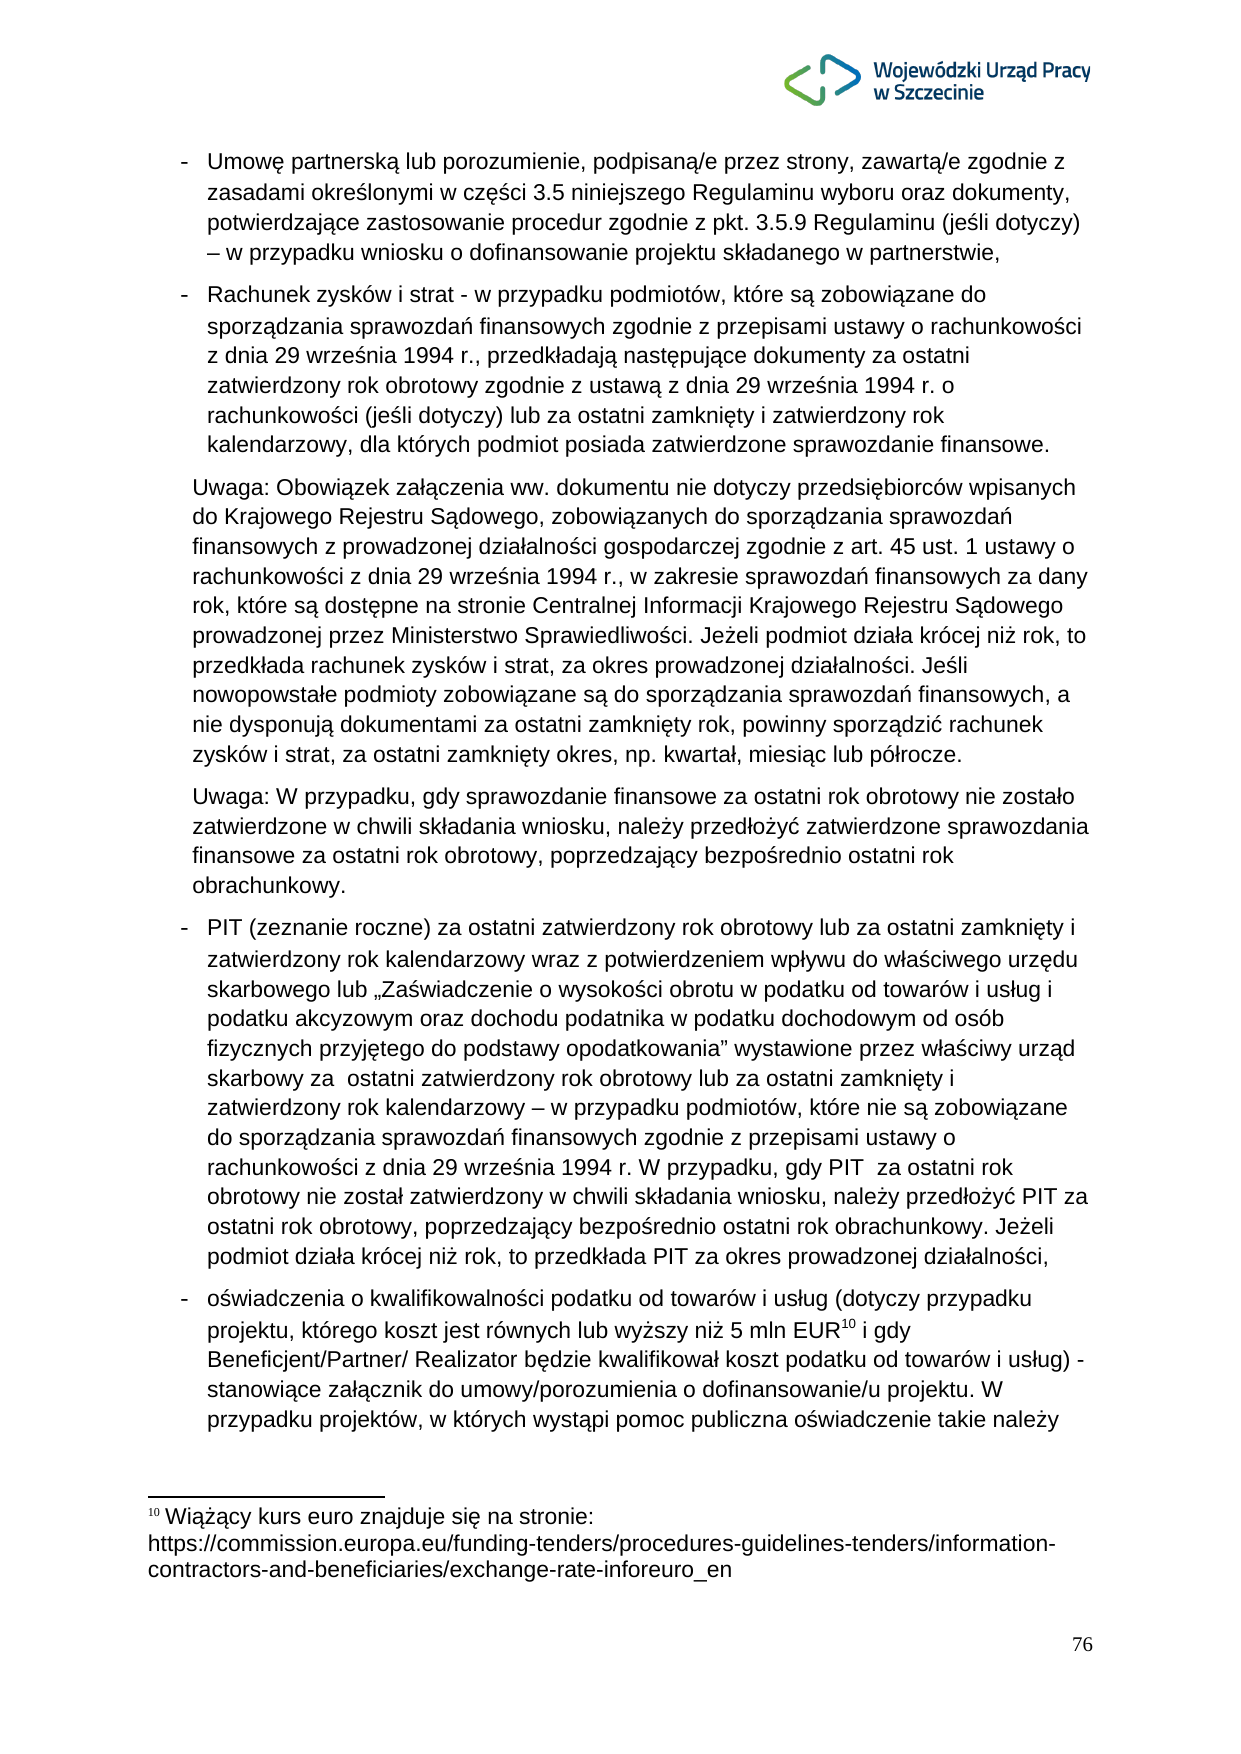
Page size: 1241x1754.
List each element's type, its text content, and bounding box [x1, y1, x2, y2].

list Umowę partnerską lub porozumienie, podpisaną/e przez strony, zawartą/e zgodnie z zasadami określonymi w części 3.5 niniejszego Regulaminu wyboru oraz dokumenty, potwierdzające zastosowanie procedur zgodnie z pkt. 3.5.9 Regulaminu (jeśli dotyczy) – w przypadku wniosku o dofinansowanie projektu składanego w partnerstwie, [177, 148, 1092, 265]
text Uwaga: Obowiązek załączenia ww. dokumentu nie dotyczy przedsiębiorców wpisanych do Krajowego Rejestru Sądowego, zobowiązanych do sporządzania sprawozdań finansowych z prowadzonej działalności gospodarczej zgodnie z art. 45 ust. 1 ustawy o rachunkowości z dnia 29 września 1994 r., w zakresie sprawozdań finansowych za dany rok, które są dostępne na stronie Centralnej Informacji Krajowego Rejestru Sądowego prowadzonej przez Ministerstwo Sprawiedliwości. Jeżeli podmiot działa krócej niż rok, to przedkłada rachunek zysków i strat, za okres prowadzonej działalności. Jeśli nowopowstałe podmioty zobowiązane są do sporządzania sprawozdań finansowych, a nie dysponują dokumentami za ostatni zamknięty rok, powinny sporządzić rachunek zysków i strat, za ostatni zamknięty okres, np. kwartał, miesiąc lub półrocze. [192, 473, 1092, 767]
text Uwaga: W przypadku, gdy sprawozdanie finansowe za ostatni rok obrotowy nie zostało zatwierdzone w chwili składania wniosku, należy przedłożyć zatwierdzone sprawozdania finansowe za ostatni rok obrotowy, poprzedzający bezpośrednio ostatni rok obrachunkowy. [192, 783, 1092, 898]
list Rachunek zysków i strat - w przypadku podmiotów, które są zobowiązane do sporządzania sprawozdań finansowych zgodnie z przepisami ustawy o rachunkowości z dnia 29 września 1994 r., przedkładają następujące dokumenty za ostatni zatwierdzony rok obrotowy zgodnie z ustawą z dnia 29 września 1994 r. o rachunkowości (jeśli dotyczy) lub za ostatni zamknięty i zatwierdzony rok kalendarzowy, dla których podmiot posiada zatwierdzone sprawozdanie finansowe. [177, 281, 1092, 458]
list PIT (zeznanie roczne) za ostatni zatwierdzony rok obrotowy lub za ostatni zamknięty i zatwierdzony rok kalendarzowy wraz z potwierdzeniem wpływu do właściwego urzędu skarbowego lub „Zaświadczenie o wysokości obrotu w podatku od towarów i usług i podatku akcyzowym oraz dochodu podatnika w podatku dochodowym od osób fizycznych przyjętego do podstawy opodatkowania” wystawione przez właściwy urząd skarbowy za ostatni zatwierdzony rok obrotowy lub za ostatni zamknięty i zatwierdzony rok kalendarzowy – w przypadku podmiotów, które nie są zobowiązane do sporządzania sprawozdań finansowych zgodnie z przepisami ustawy o rachunkowości z dnia 29 września 1994 r. W przypadku, gdy PIT za ostatni rok obrotowy nie został zatwierdzony w chwili składania wniosku, należy przedłożyć PIT za ostatni rok obrotowy, poprzedzający bezpośrednio ostatni rok obrachunkowy. Jeżeli podmiot działa krócej niż rok, to przedkłada PIT za okres prowadzonej działalności, [177, 914, 1092, 1269]
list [177, 1285, 1092, 1432]
picture [784, 54, 1091, 106]
